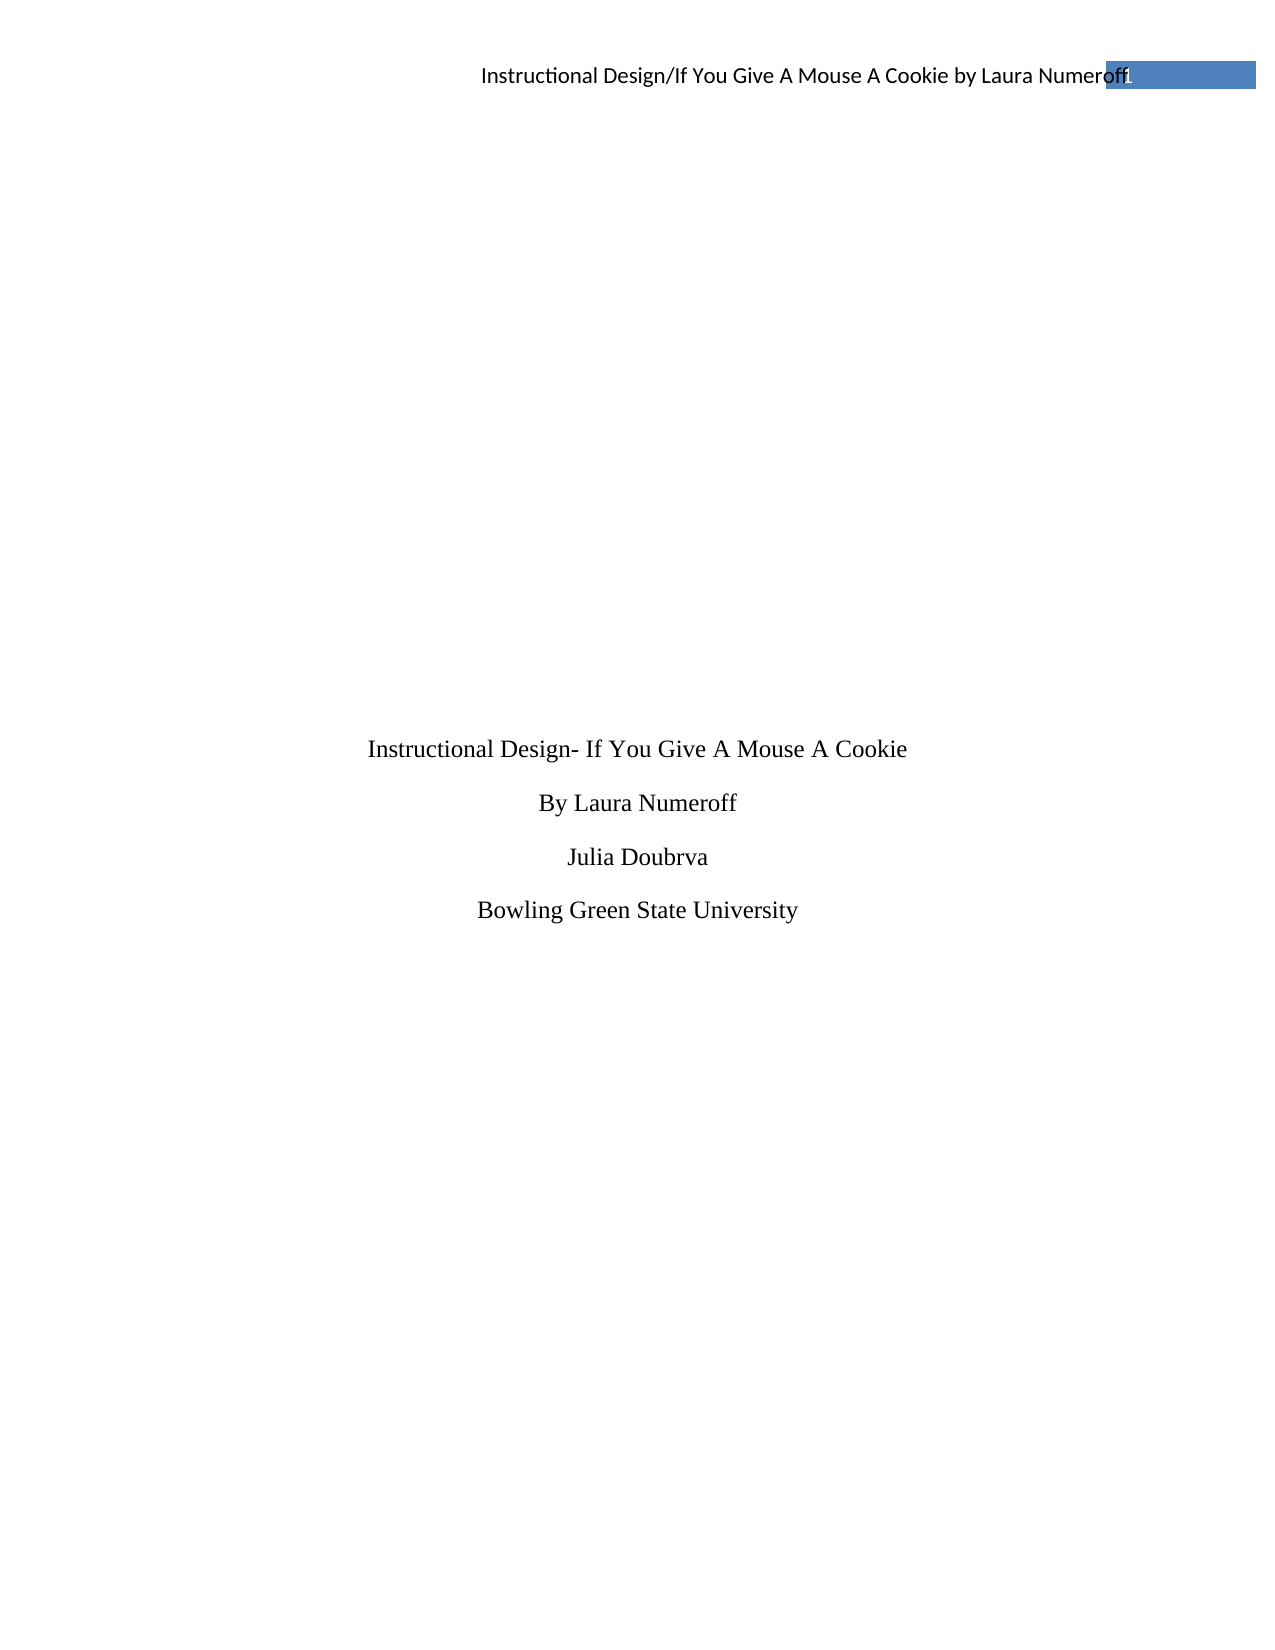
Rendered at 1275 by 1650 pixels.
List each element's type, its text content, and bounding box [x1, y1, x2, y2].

text Bowling Green State University [150, 896, 1125, 924]
text By Laura Numeroff [150, 788, 1125, 817]
text Instructional Design- If You Give A Mouse A Cookie [150, 734, 1125, 763]
text Julia Doubrva [150, 842, 1125, 871]
